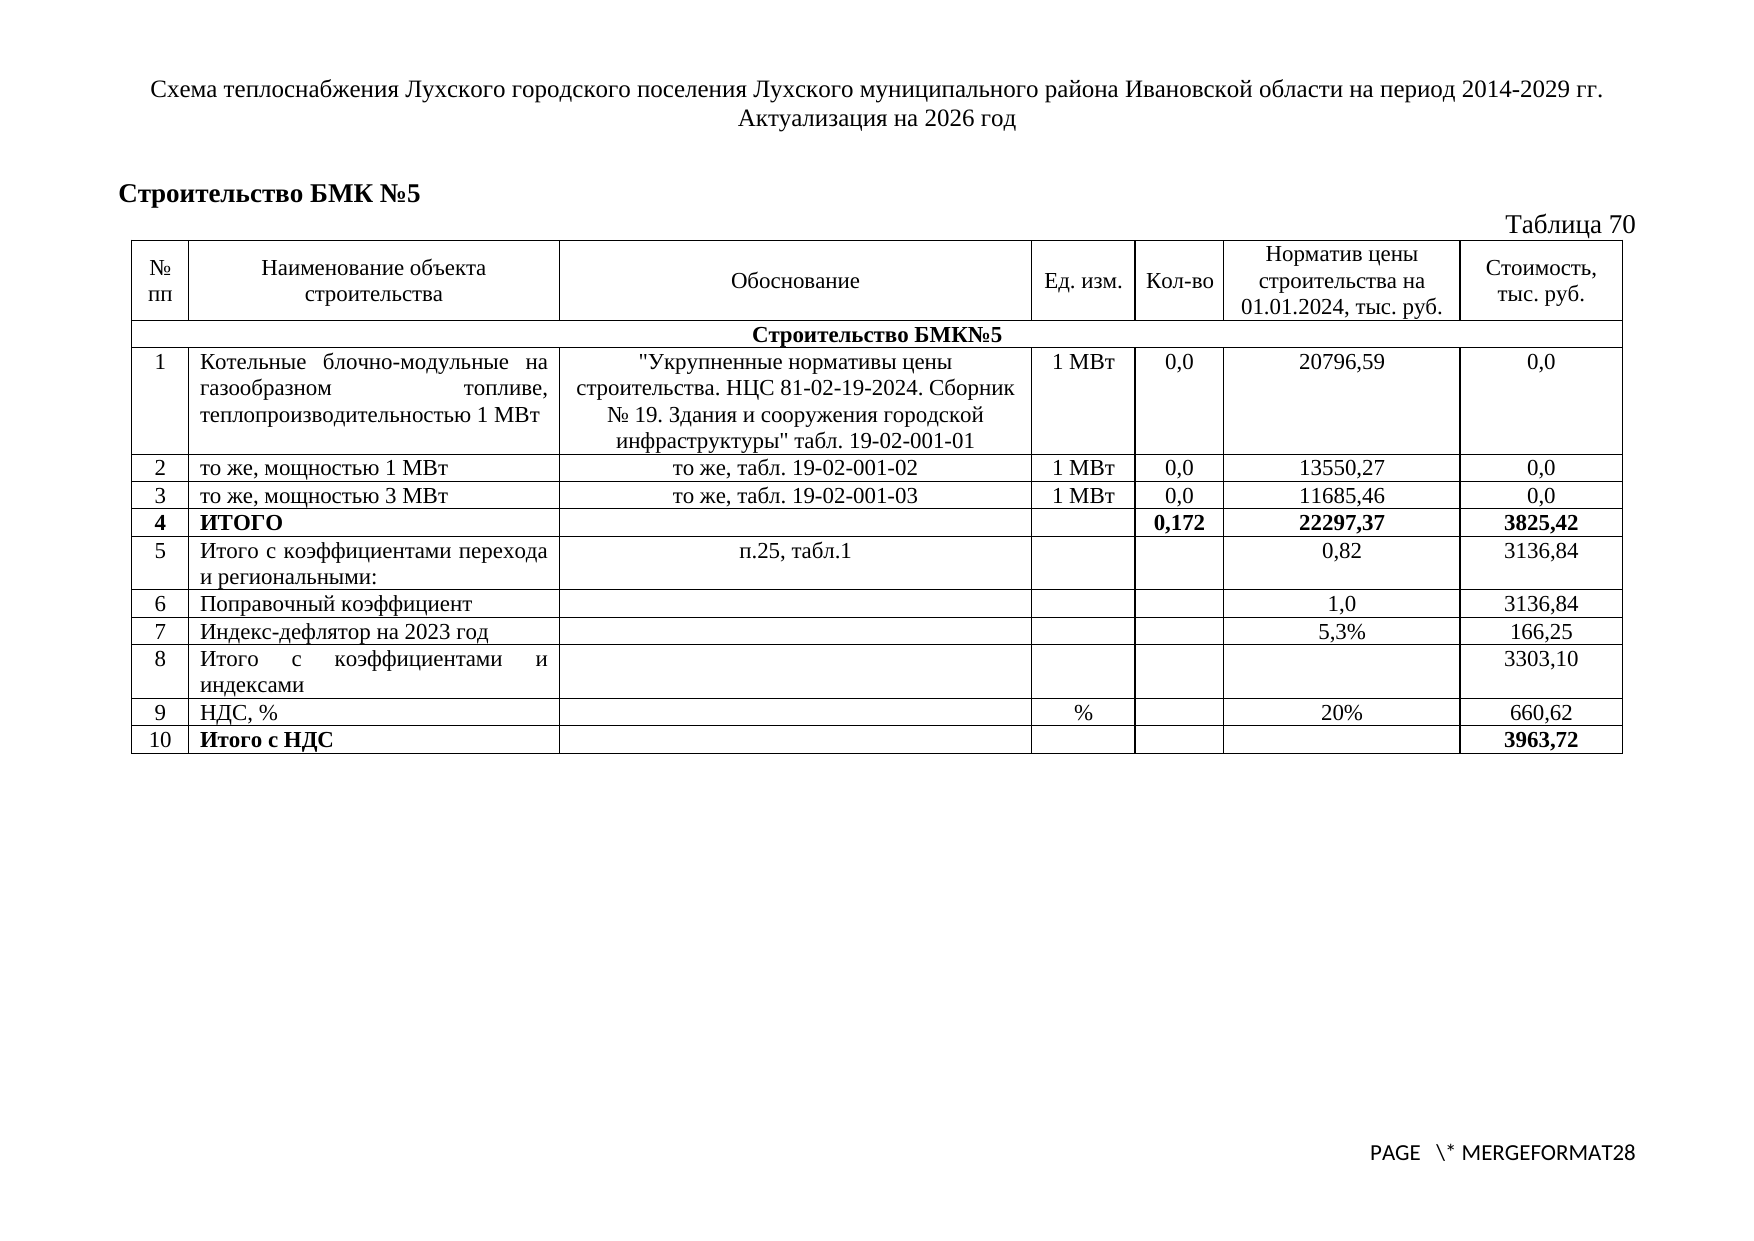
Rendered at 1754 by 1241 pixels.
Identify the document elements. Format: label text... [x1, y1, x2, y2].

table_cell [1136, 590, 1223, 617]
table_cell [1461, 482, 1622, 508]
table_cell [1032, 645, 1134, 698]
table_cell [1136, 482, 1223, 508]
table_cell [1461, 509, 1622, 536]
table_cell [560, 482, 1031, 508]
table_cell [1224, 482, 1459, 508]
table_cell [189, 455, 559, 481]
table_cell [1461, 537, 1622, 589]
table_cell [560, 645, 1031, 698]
text Таблица 70 [118, 208, 1636, 239]
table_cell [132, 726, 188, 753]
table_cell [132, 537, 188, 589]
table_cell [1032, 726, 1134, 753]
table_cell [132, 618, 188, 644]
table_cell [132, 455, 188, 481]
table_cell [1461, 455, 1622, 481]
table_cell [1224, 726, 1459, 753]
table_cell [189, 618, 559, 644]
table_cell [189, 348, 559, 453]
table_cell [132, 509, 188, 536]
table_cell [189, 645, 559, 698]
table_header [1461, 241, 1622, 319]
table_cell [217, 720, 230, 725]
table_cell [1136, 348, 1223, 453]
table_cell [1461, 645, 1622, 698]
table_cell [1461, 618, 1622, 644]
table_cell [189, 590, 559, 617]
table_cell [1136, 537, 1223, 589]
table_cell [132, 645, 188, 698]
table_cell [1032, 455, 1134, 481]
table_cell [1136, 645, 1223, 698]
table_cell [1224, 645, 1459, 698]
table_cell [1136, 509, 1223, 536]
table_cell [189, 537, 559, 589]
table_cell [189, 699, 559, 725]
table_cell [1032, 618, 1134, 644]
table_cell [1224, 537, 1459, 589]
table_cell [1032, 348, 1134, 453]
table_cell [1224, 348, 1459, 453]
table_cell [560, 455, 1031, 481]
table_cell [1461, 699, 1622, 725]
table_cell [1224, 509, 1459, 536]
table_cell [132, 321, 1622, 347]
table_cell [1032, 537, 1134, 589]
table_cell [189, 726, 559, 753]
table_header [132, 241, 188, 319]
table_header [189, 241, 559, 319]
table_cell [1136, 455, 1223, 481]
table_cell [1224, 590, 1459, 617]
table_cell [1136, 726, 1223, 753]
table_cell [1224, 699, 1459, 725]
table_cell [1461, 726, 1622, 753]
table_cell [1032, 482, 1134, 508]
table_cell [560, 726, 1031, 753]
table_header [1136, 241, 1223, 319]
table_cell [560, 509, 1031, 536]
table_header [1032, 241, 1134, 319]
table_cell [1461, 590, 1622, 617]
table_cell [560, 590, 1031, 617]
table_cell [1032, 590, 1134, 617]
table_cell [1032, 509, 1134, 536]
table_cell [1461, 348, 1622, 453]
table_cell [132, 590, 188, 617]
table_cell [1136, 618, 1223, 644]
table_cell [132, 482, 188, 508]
text Строительство БМК №5 [118, 177, 1636, 208]
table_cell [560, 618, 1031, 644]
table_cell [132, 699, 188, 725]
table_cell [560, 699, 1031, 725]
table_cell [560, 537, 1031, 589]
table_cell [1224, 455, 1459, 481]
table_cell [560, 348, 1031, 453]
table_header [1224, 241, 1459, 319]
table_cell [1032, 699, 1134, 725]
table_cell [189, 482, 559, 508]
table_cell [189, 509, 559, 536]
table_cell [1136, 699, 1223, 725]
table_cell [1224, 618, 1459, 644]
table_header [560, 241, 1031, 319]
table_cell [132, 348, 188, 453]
